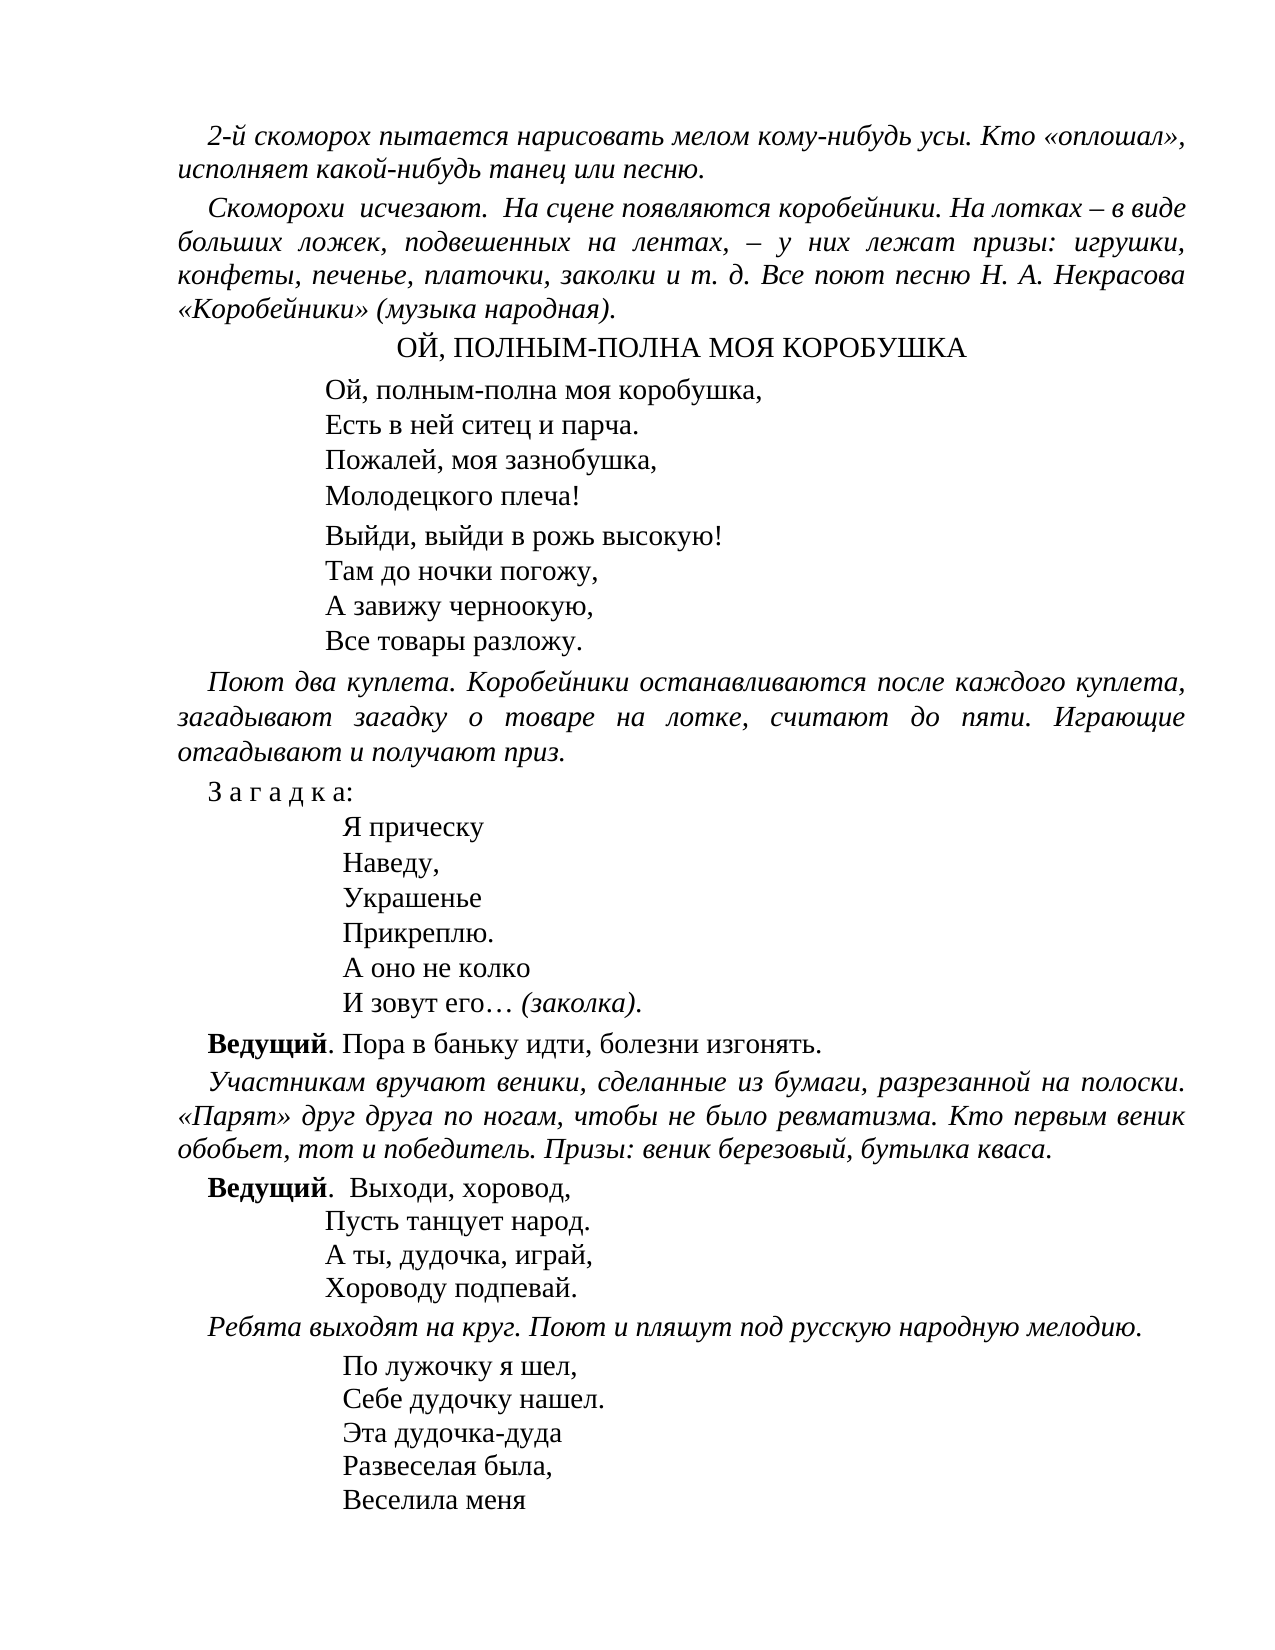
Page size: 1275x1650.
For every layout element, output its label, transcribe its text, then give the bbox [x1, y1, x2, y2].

text А завижу черноокую, [177, 588, 1186, 622]
text Скоморохи исчезают. На сцене появляются коробейники. На лотках – в виде больших ложек, подвешенных на лентах, – у них лежат призы: игрушки, конфеты, печенье, платочки, заколки и т. д. Все поют песню Н. А. Некрасова «Коробейники» (музыка народная). [177, 190, 1186, 324]
text По лужочку я шел, [177, 1348, 1186, 1381]
text Молодецкого плеча! [177, 478, 1186, 511]
text 2-й скоморох пытается нарисовать мелом кому-нибудь усы. Кто «оплошал», исполняет какой-нибудь танец или песню. [177, 118, 1186, 185]
text Хороводу подпевай. [177, 1271, 1186, 1304]
text Поют два куплета. Коробейники останавливаются после каждого куплета, загадывают загадку о товаре на лотке, считают до пяти. Играющие отгадывают и получают приз. [177, 664, 1186, 768]
text Ребята выходят на круг. Поют и пляшут под русскую народную мелодию. [177, 1309, 1186, 1343]
text Развеселая была, [177, 1448, 1186, 1482]
text И зовут его… (заколка). [177, 986, 1186, 1019]
text Все товары разложу. [177, 623, 1186, 657]
text Пусть танцует народ. [177, 1203, 1186, 1237]
text А ты, дудочка, играй, [177, 1237, 1186, 1271]
text Ой, полным-полна моя коробушка, [177, 372, 1186, 406]
text Есть в ней ситец и парча. [177, 407, 1186, 441]
text Участникам вручают веники, сделанные из бумаги, разрезанной на полоски. «Парят» друг друга по ногам, чтобы не было ревматизма. Кто первым веник обобьет, тот и победитель. Призы: веник березовый, бутылка кваса. [177, 1064, 1186, 1165]
text Веселила меня [177, 1482, 1186, 1515]
text Прикреплю. [177, 915, 1186, 949]
text Украшенье [177, 880, 1186, 913]
text Эта дудочка-дуда [177, 1415, 1186, 1448]
text Ой, полным-полна моя коробушка [177, 331, 1186, 364]
text Пожалей, моя зазнобушка, [177, 442, 1186, 476]
text Наведу, [177, 845, 1186, 878]
text Там до ночки погожу, [177, 553, 1186, 587]
text Ведущий. Пора в баньку идти, болезни изгонять. [177, 1026, 1186, 1059]
text Выйди, выйди в рожь высокую! [177, 518, 1186, 551]
text Я прическу [177, 809, 1186, 843]
text З а г а д к а: [177, 774, 1186, 808]
text А оно не колко [177, 950, 1186, 984]
text Себе дудочку нашел. [177, 1381, 1186, 1415]
text Ведущий. Выходи, хоровод, [177, 1170, 1186, 1203]
